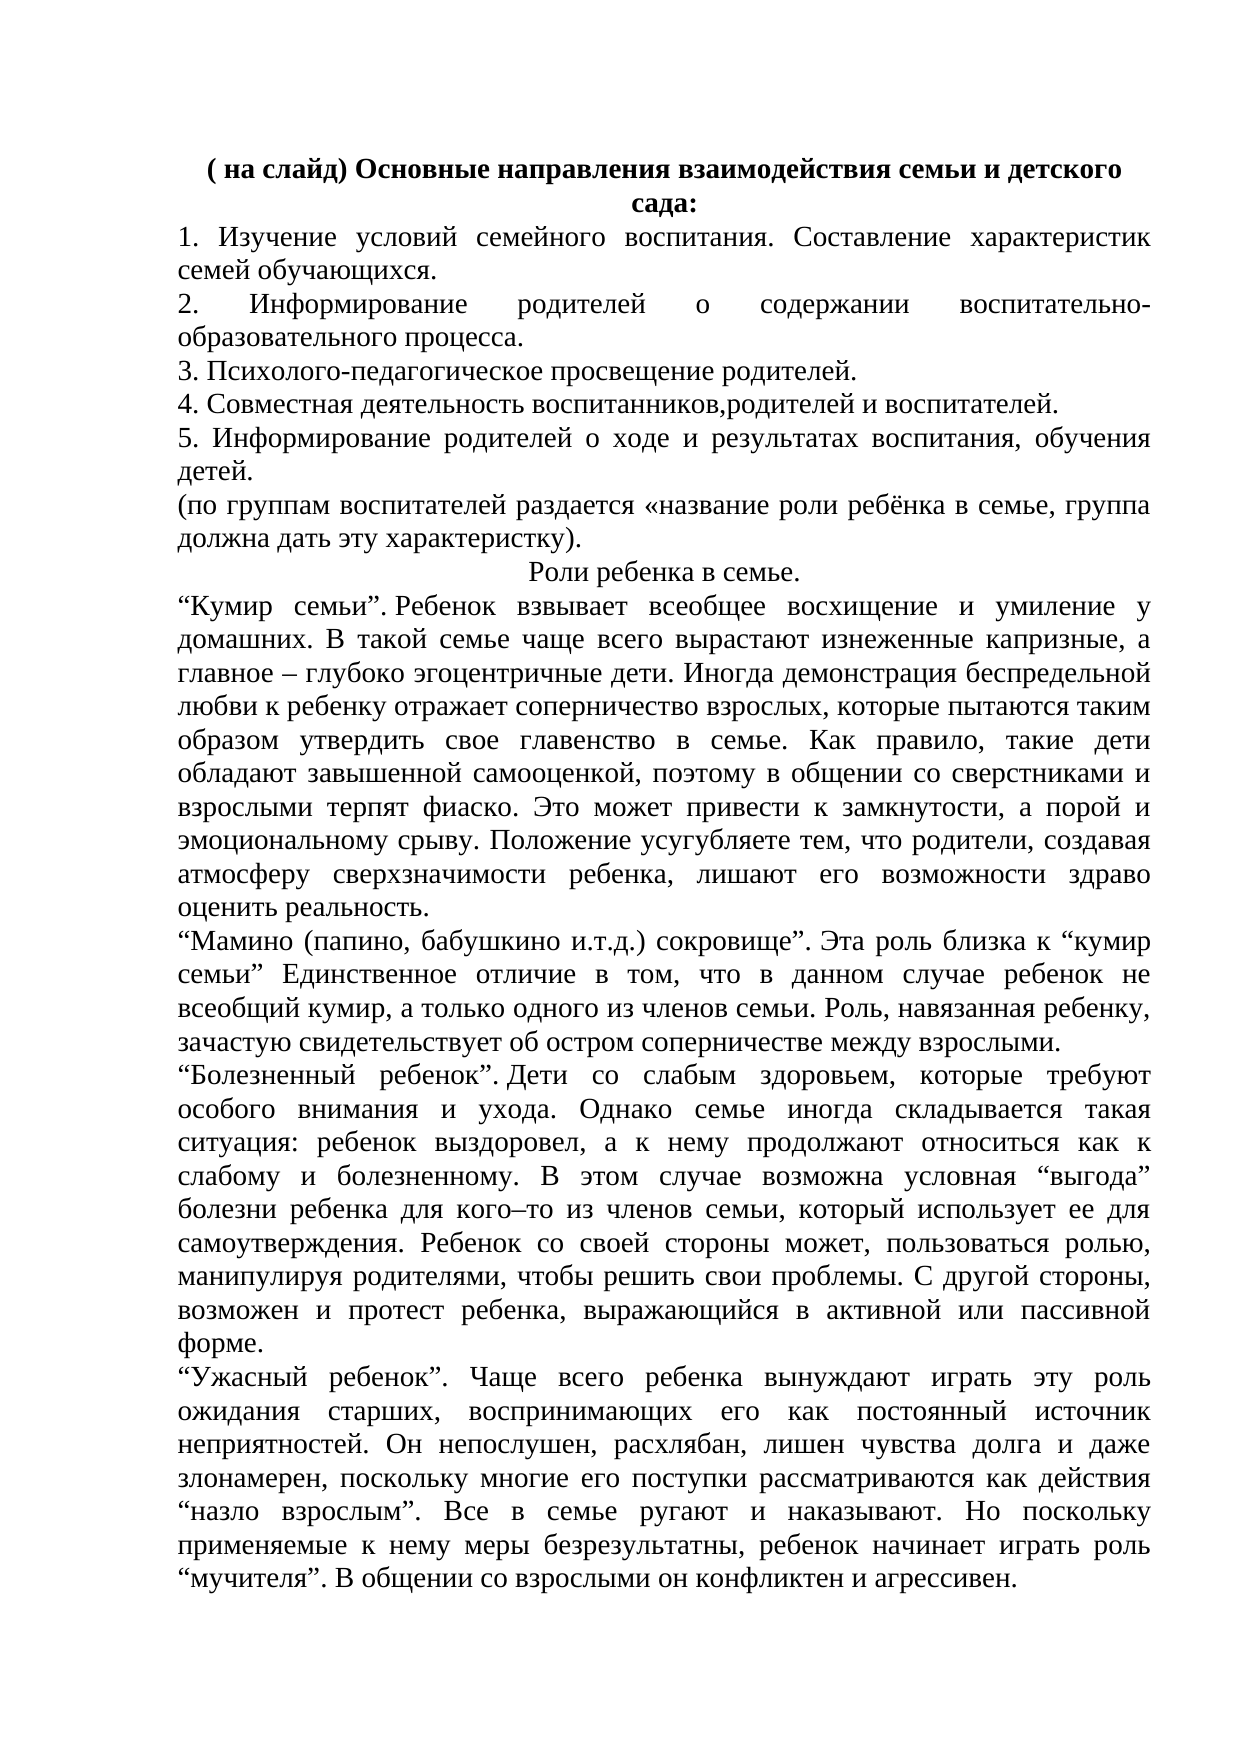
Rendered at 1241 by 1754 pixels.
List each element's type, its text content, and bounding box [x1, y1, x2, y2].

text 5. Информирование родителей о ходе и результатах воспитания, обучения детей. [177, 420, 1152, 487]
text “Ужасный ребенок”. Чаще всего ребенка вынуждают играть эту роль ожидания старших, воспринимающих его как постоянный источник неприятностей. Он непослушен, расхлябан, лишен чувства долга и даже злонамерен, поскольку многие его поступки рассматриваются как действия “назло взрослым”. Все в семье ругают и наказывают. Но поскольку применяемые к нему меры безрезультатны, ребенок начинает играть роль “мучителя”. В общении со взрослыми он конфликтен и агрессивен. [177, 1359, 1152, 1594]
text “Мамино (папино, бабушкино и.т.д.) сокровище”. Эта роль близка к “кумир семьи” Единственное отличие в том, что в данном случае ребенок не всеобщий кумир, а только одного из членов семьи. Роль, навязанная ребенку, зачастую свидетельствует об остром соперничестве между взрослыми. [177, 923, 1152, 1057]
text 1. Изучение условий семейного воспитания. Составление характеристик семей обучающихся. [177, 219, 1152, 286]
text Роли ребенка в семье. [177, 554, 1152, 588]
text 2. Информирование родителей о содержании воспитательно-образовательного процесса. [177, 286, 1152, 353]
text 3. Психолого-педагогическое просвещение родителей. [177, 353, 1152, 386]
text ( на слайд) Основные направления взаимодействия семьи и детского сада: [177, 152, 1152, 219]
text “Болезненный ребенок”. Дети со слабым здоровьем, которые требуют особого внимания и ухода. Однако семье иногда складывается такая ситуация: ребенок выздоровел, а к нему продолжают относиться как к слабому и болезненному. В этом случае возможна условная “выгода” болезни ребенка для кого–то из членов семьи, который использует ее для самоутверждения. Ребенок со своей стороны может, пользоваться ролью, манипулируя родителями, чтобы решить свои проблемы. С другой стороны, возможен и протест ребенка, выражающийся в активной или пассивной форме. [177, 1057, 1152, 1359]
text (по группам воспитателей раздается «название роли ребёнка в семье, группа должна дать эту характеристку). [177, 487, 1152, 554]
text “Кумир семьи”. Ребенок взвывает всеобщее восхищение и умиление у домашних. В такой семье чаще всего вырастают изнеженные капризные, а главное – глубоко эгоцентричные дети. Иногда демонстрация беспредельной любви к ребенку отражает соперничество взрослых, которые пытаются таким образом утвердить свое главенство в семье. Как правило, такие дети обладают завышенной самооценкой, поэтому в общении со сверстниками и взрослыми терпят фиаско. Это может привести к замкнутости, а порой и эмоциональному срыву. Положение усугубляете тем, что родители, создавая атмосферу сверхзначимости ребенка, лишают его возможности здраво оценить реальность. [177, 588, 1152, 923]
text 4. Совместная деятельность воспитанников,родителей и воспитателей. [177, 386, 1152, 420]
